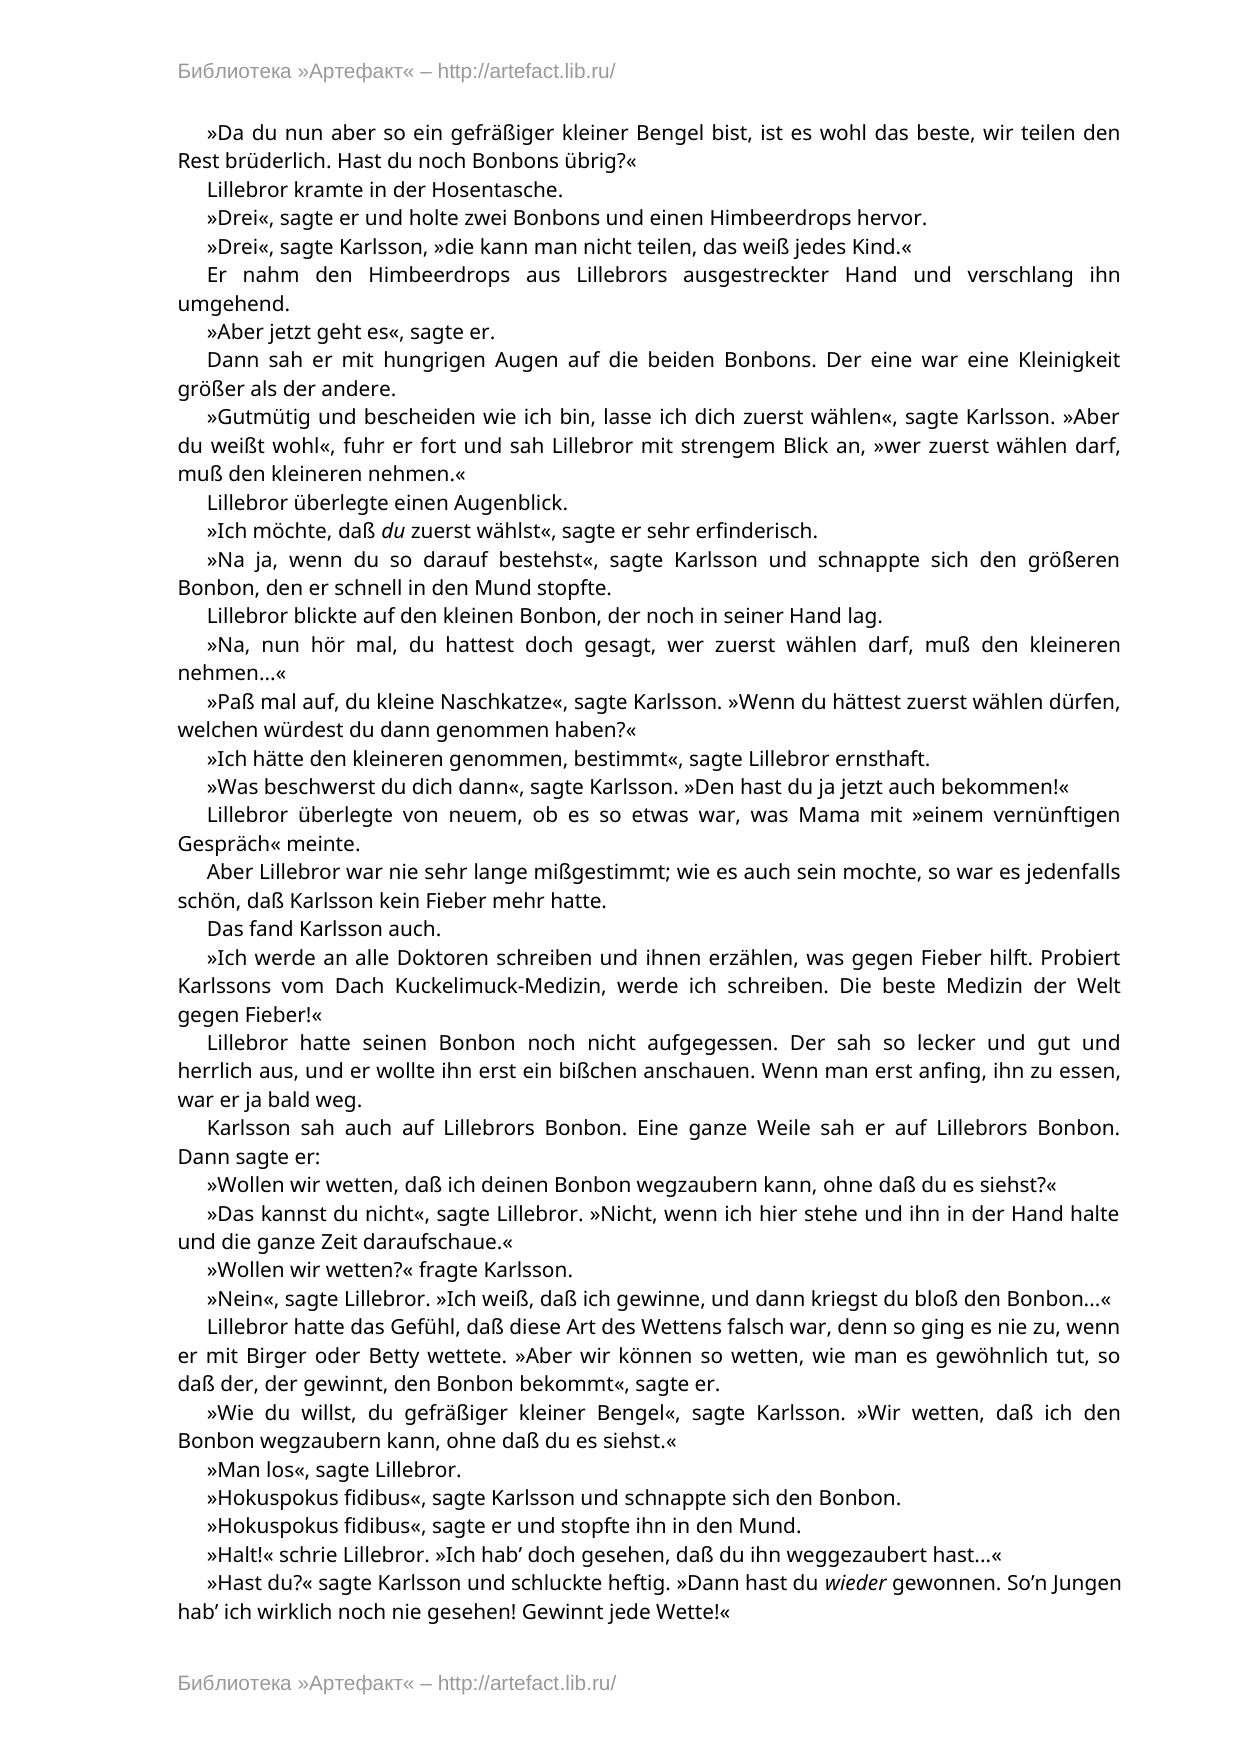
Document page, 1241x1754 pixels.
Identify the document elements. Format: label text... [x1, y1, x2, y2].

text »Da du nun aber so ein gefräßiger kleiner Bengel bist, ist es wohl das beste, wir teilen den Rest brüderlich. Hast du noch Bonbons übrig?« [177, 118, 1122, 175]
text Er nahm den Himbeerdrops aus Lillebrors ausgestreckter Hand und verschlang ihn umgehend. [177, 260, 1122, 317]
text »Drei«, sagte Karlsson, »die kann man nicht teilen, das weiß jedes Kind.« [177, 232, 1122, 260]
text »Drei«, sagte er und holte zwei Bonbons und einen Himbeerdrops hervor. [177, 203, 1122, 232]
text »Wie du willst, du gefräßiger kleiner Bengel«, sagte Karlsson. »Wir wetten, daß ich den Bonbon wegzaubern kann, ohne daß du es siehst.« [177, 1398, 1122, 1455]
text »Ich möchte, daß du zuerst wählst«, sagte er sehr erfinderisch. [177, 516, 1122, 545]
text »Nein«, sagte Lillebror. »Ich weiß, daß ich gewinne, und dann kriegst du bloß den Bonbon...« [177, 1284, 1122, 1312]
text »Hokuspokus fidibus«, sagte er und stopfte ihn in den Mund. [177, 1512, 1122, 1540]
text »Wollen wir wetten, daß ich deinen Bonbon wegzaubern kann, ohne daß du es siehst?« [177, 1170, 1122, 1199]
text »Hast du?« sagte Karlsson und schluckte heftig. »Dann hast du wieder gewonnen. So’n Jungen hab’ ich wirklich noch nie gesehen! Gewinnt jede Wette!« [177, 1568, 1122, 1625]
text »Was beschwerst du dich dann«, sagte Karlsson. »Den hast du ja jetzt auch bekommen!« [177, 772, 1122, 801]
text Lillebror überlegte einen Augenblick. [177, 488, 1122, 516]
text Lillebror hatte das Gefühl, daß diese Art des Wettens falsch war, denn so ging es nie zu, wenn er mit Birger oder Betty wettete. »Aber wir können so wetten, wie man es gewöhnlich tut, so daß der, der gewinnt, den Bonbon bekommt«, sagte er. [177, 1312, 1122, 1398]
text »Halt!« schrie Lillebror. »Ich hab’ doch gesehen, daß du ihn weggezaubert hast...« [177, 1540, 1122, 1568]
text »Man los«, sagte Lillebror. [177, 1455, 1122, 1483]
text »Aber jetzt geht es«, sagte er. [177, 317, 1122, 346]
text »Paß mal auf, du kleine Naschkatze«, sagte Karlsson. »Wenn du hättest zuerst wählen dürfen, welchen würdest du dann genommen haben?« [177, 687, 1122, 744]
text »Na ja, wenn du so darauf bestehst«, sagte Karlsson und schnappte sich den größeren Bonbon, den er schnell in den Mund stopfte. [177, 545, 1122, 602]
text Lillebror hatte seinen Bonbon noch nicht aufgegessen. Der sah so lecker und gut und herrlich aus, und er wollte ihn erst ein bißchen anschauen. Wenn man erst anfing, ihn zu essen, war er ja bald weg. [177, 1028, 1122, 1113]
text Karlsson sah auch auf Lillebrors Bonbon. Eine ganze Weile sah er auf Lillebrors Bonbon. Dann sagte er: [177, 1113, 1122, 1170]
text Dann sah er mit hungrigen Augen auf die beiden Bonbons. Der eine war eine Kleinigkeit größer als der andere. [177, 346, 1122, 402]
text »Hokuspokus fidibus«, sagte Karlsson und schnappte sich den Bonbon. [177, 1483, 1122, 1512]
text »Das kannst du nicht«, sagte Lillebror. »Nicht, wenn ich hier stehe und ihn in der Hand halte und die ganze Zeit daraufschaue.« [177, 1199, 1122, 1256]
text Das fand Karlsson auch. [177, 914, 1122, 943]
text Aber Lillebror war nie sehr lange mißgestimmt; wie es auch sein mochte, so war es jedenfalls schön, daß Karlsson kein Fieber mehr hatte. [177, 857, 1122, 914]
text Lillebror überlegte von neuem, ob es so etwas war, was Mama mit »einem vernünftigen Gespräch« meinte. [177, 801, 1122, 857]
text »Wollen wir wetten?« fragte Karlsson. [177, 1256, 1122, 1284]
text Lillebror blickte auf den kleinen Bonbon, der noch in seiner Hand lag. [177, 602, 1122, 630]
text Lillebror kramte in der Hosentasche. [177, 175, 1122, 203]
text »Gutmütig und bescheiden wie ich bin, lasse ich dich zuerst wählen«, sagte Karlsson. »Aber du weißt wohl«, fuhr er fort und sah Lillebror mit strengem Blick an, »wer zuerst wählen darf, muß den kleineren nehmen.« [177, 402, 1122, 488]
text »Ich hätte den kleineren genommen, bestimmt«, sagte Lillebror ernsthaft. [177, 744, 1122, 772]
text »Ich werde an alle Doktoren schreiben und ihnen erzählen, was gegen Fieber hilft. Probiert Karlssons vom Dach Kuckelimuck-Medizin, werde ich schreiben. Die beste Medizin der Welt gegen Fieber!« [177, 943, 1122, 1028]
text »Na, nun hör mal, du hattest doch gesagt, wer zuerst wählen darf, muß den kleineren nehmen...« [177, 630, 1122, 687]
